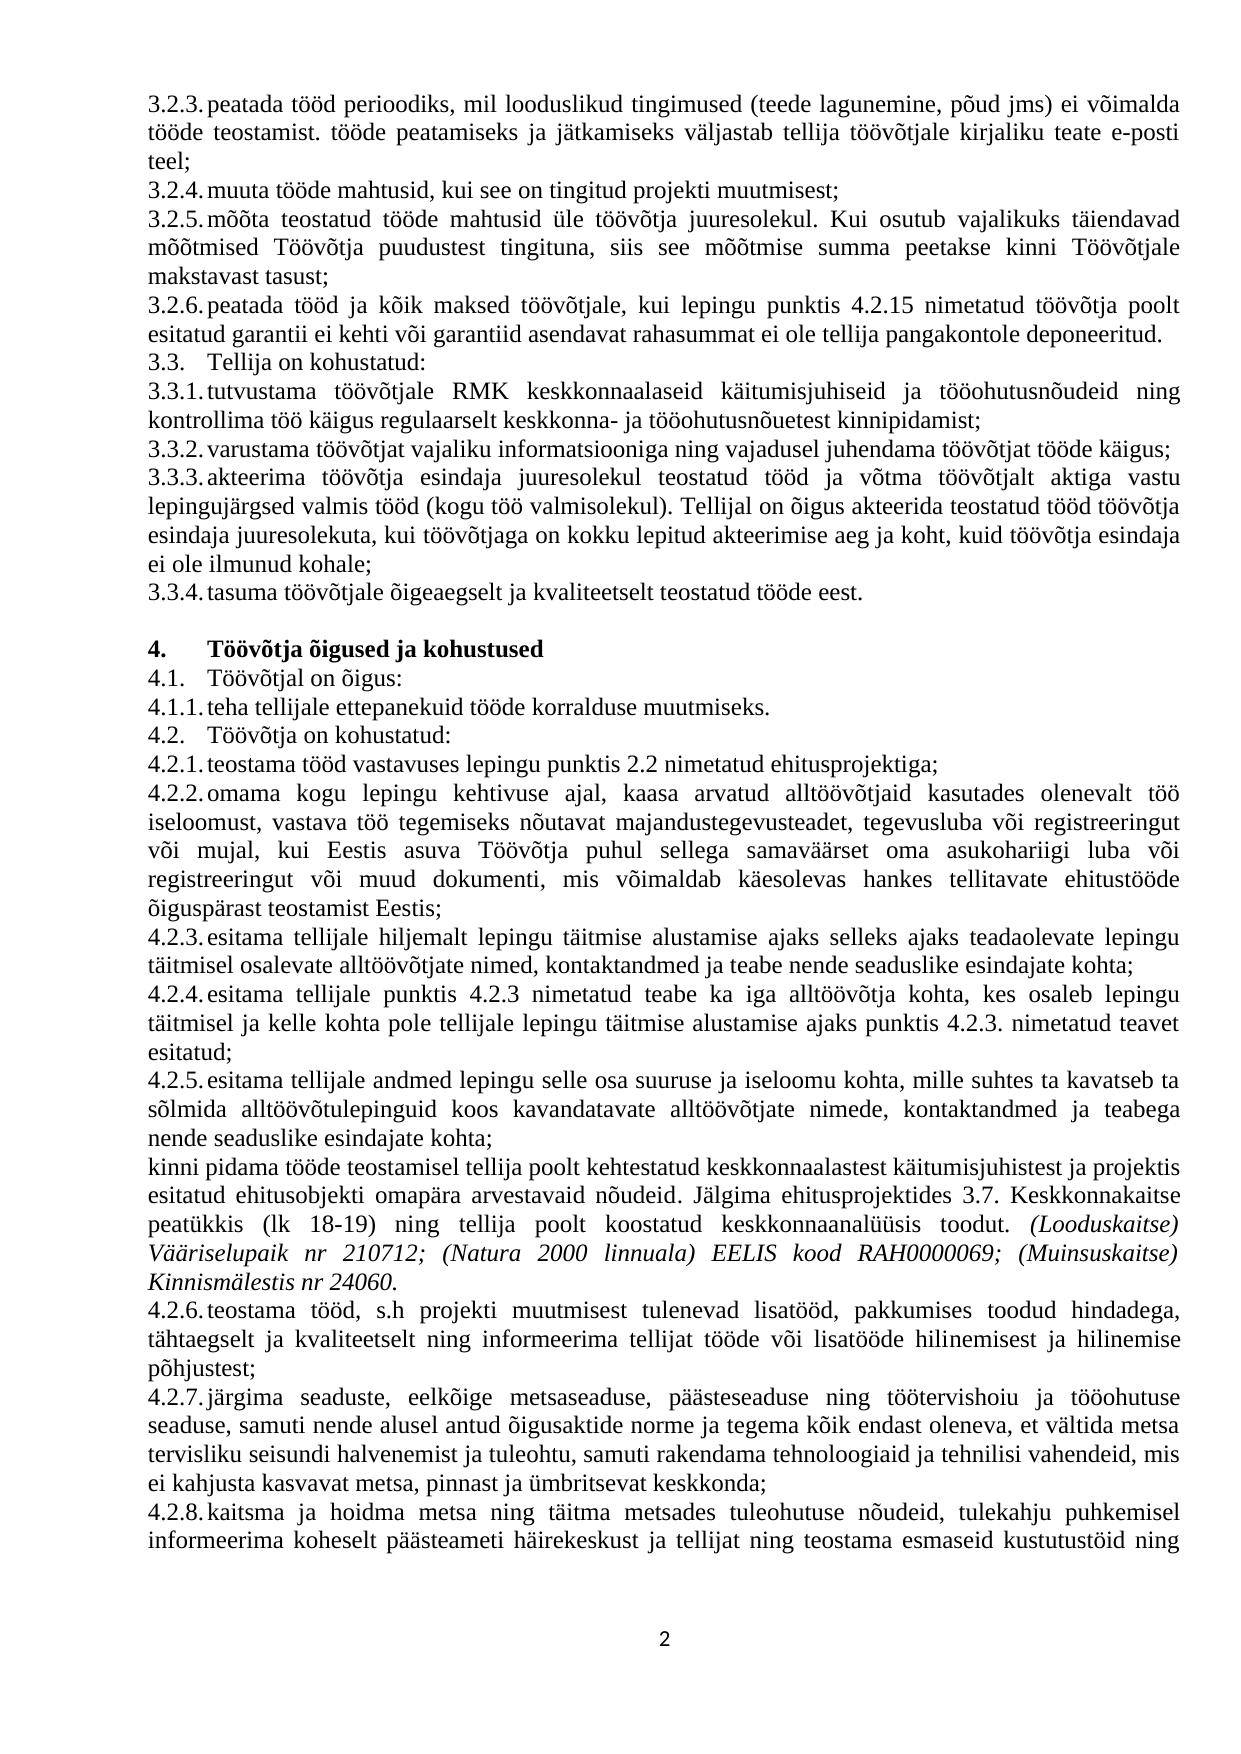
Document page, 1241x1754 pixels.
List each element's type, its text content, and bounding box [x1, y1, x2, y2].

list kinni pidama tööde teostamisel tellija poolt kehtestatud keskkonnaalastest käitumisjuhistest ja projektis esitatud ehitusobjekti omapära arvestavaid nõudeid. Jälgima ehitusprojektides 3.7. Keskkonnakaitse peatükkis (lk 18-19) ning tellija poolt koostatud keskkonnaanalüüsis toodut. (Looduskaitse) Vääriselupaik nr 210712; (Natura 2000 linnuala) EELIS kood RAH0000069; (Muinsuskaitse) Kinnismälestis nr 24060. [148, 1152, 1181, 1295]
text teha tellijale ettepanekuid tööde korralduse muutmiseks. [148, 692, 1181, 720]
text akteerima töövõtja esindaja juuresolekul teostatud tööd ja võtma töövõtjalt aktiga vastu lepingujärgsed valmis tööd (kogu töö valmisolekul). Tellijal on õigus akteerida teostatud tööd töövõtja esindaja juuresolekuta, kui töövõtjaga on kokku lepitud akteerimise aeg ja koht, kuid töövõtja esindaja ei ole ilmunud kohale; [148, 462, 1181, 577]
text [148, 1497, 1181, 1554]
text esitama tellijale andmed lepingu selle osa suuruse ja iseloomu kohta, mille suhtes ta kavatseb ta sõlmida alltöövõtulepinguid koos kavandatavate alltöövõtjate nimede, kontaktandmed ja teabega nende seaduslike esindajate kohta; [148, 1065, 1181, 1152]
text omama kogu lepingu kehtivuse ajal, kaasa arvatud alltöövõtjaid kasutades olenevalt töö iseloomust, vastava töö tegemiseks nõutavat majandustegevusteadet, tegevusluba või registreeringut või mujal, kui Eestis asuva Töövõtja puhul sellega samaväärset oma asukohariigi luba või registreeringut või muud dokumenti, mis võimaldab käesolevas hankes tellitavate ehitustööde õiguspärast teostamist Eestis; [148, 778, 1181, 922]
text tasuma töövõtjale õigeaegselt ja kvaliteetselt teostatud tööde eest. [148, 577, 1181, 606]
text teostama tööd, s.h projekti muutmisest tulenevad lisatööd, pakkumises toodud hindadega, tähtaegselt ja kvaliteetselt ning informeerima tellijat tööde või lisatööde hilinemisest ja hilinemise põhjustest; [148, 1295, 1181, 1382]
text peatada tööd perioodiks, mil looduslikud tingimused (teede lagunemine, põud jms) ei võimalda tööde teostamist. tööde peatamiseks ja jätkamiseks väljastab tellija töövõtjale kirjaliku teate e-posti teel; [148, 89, 1181, 175]
text tutvustama töövõtjale RMK keskkonnaalaseid käitumisjuhiseid ja tööohutusnõudeid ning kontrollima töö käigus regulaarselt keskkonna- ja tööohutusnõuetest kinnipidamist; [148, 376, 1181, 434]
text esitama tellijale punktis 4.2.3 nimetatud teabe ka iga alltöövõtja kohta, kes osaleb lepingu täitmisel ja kelle kohta pole tellijale lepingu täitmise alustamise ajaks punktis 4.2.3. nimetatud teavet esitatud; [148, 979, 1181, 1065]
text esitama tellijale hiljemalt lepingu täitmise alustamise ajaks selleks ajaks teadaolevate lepingu täitmisel osalevate alltöövõtjate nimed, kontaktandmed ja teabe nende seaduslike esindajate kohta; [148, 922, 1181, 979]
text peatada tööd ja kõik maksed töövõtjale, kui lepingu punktis 4.2.15 nimetatud töövõtja poolt esitatud garantii ei kehti või garantiid asendavat rahasummat ei ole tellija pangakontole deponeeritud. [148, 290, 1181, 347]
text varustama töövõtjat vajaliku informatsiooniga ning vajadusel juhendama töövõtjat tööde käigus; [148, 434, 1181, 462]
text Töövõtjal on õigus: [148, 663, 1181, 692]
text järgima seaduste, eelkõige metsaseaduse, päästeseaduse ning töötervishoiu ja tööohutuse seaduse, samuti nende alusel antud õigusaktide norme ja tegema kõik endast oleneva, et vältida metsa tervisliku seisundi halvenemist ja tuleohtu, samuti rakendama tehnoloogiaid ja tehnilisi vahendeid, mis ei kahjusta kasvavat metsa, pinnast ja ümbritsevat keskkonda; [148, 1382, 1181, 1497]
text mõõta teostatud tööde mahtusid üle töövõtja juuresolekul. Kui osutub vajalikuks täiendavad mõõtmised Töövõtja puudustest tingituna, siis see mõõtmise summa peetakse kinni Töövõtjale makstavast tasust; [148, 204, 1181, 290]
text teostama tööd vastavuses lepingu punktis 2.2 nimetatud ehitusprojektiga; [148, 749, 1181, 778]
text Tellija on kohustatud: [148, 347, 1181, 376]
text muuta tööde mahtusid, kui see on tingitud projekti muutmisest; [148, 175, 1181, 204]
text Töövõtja õigused ja kohustused [148, 634, 1181, 663]
text Töövõtja on kohustatud: [148, 720, 1181, 749]
